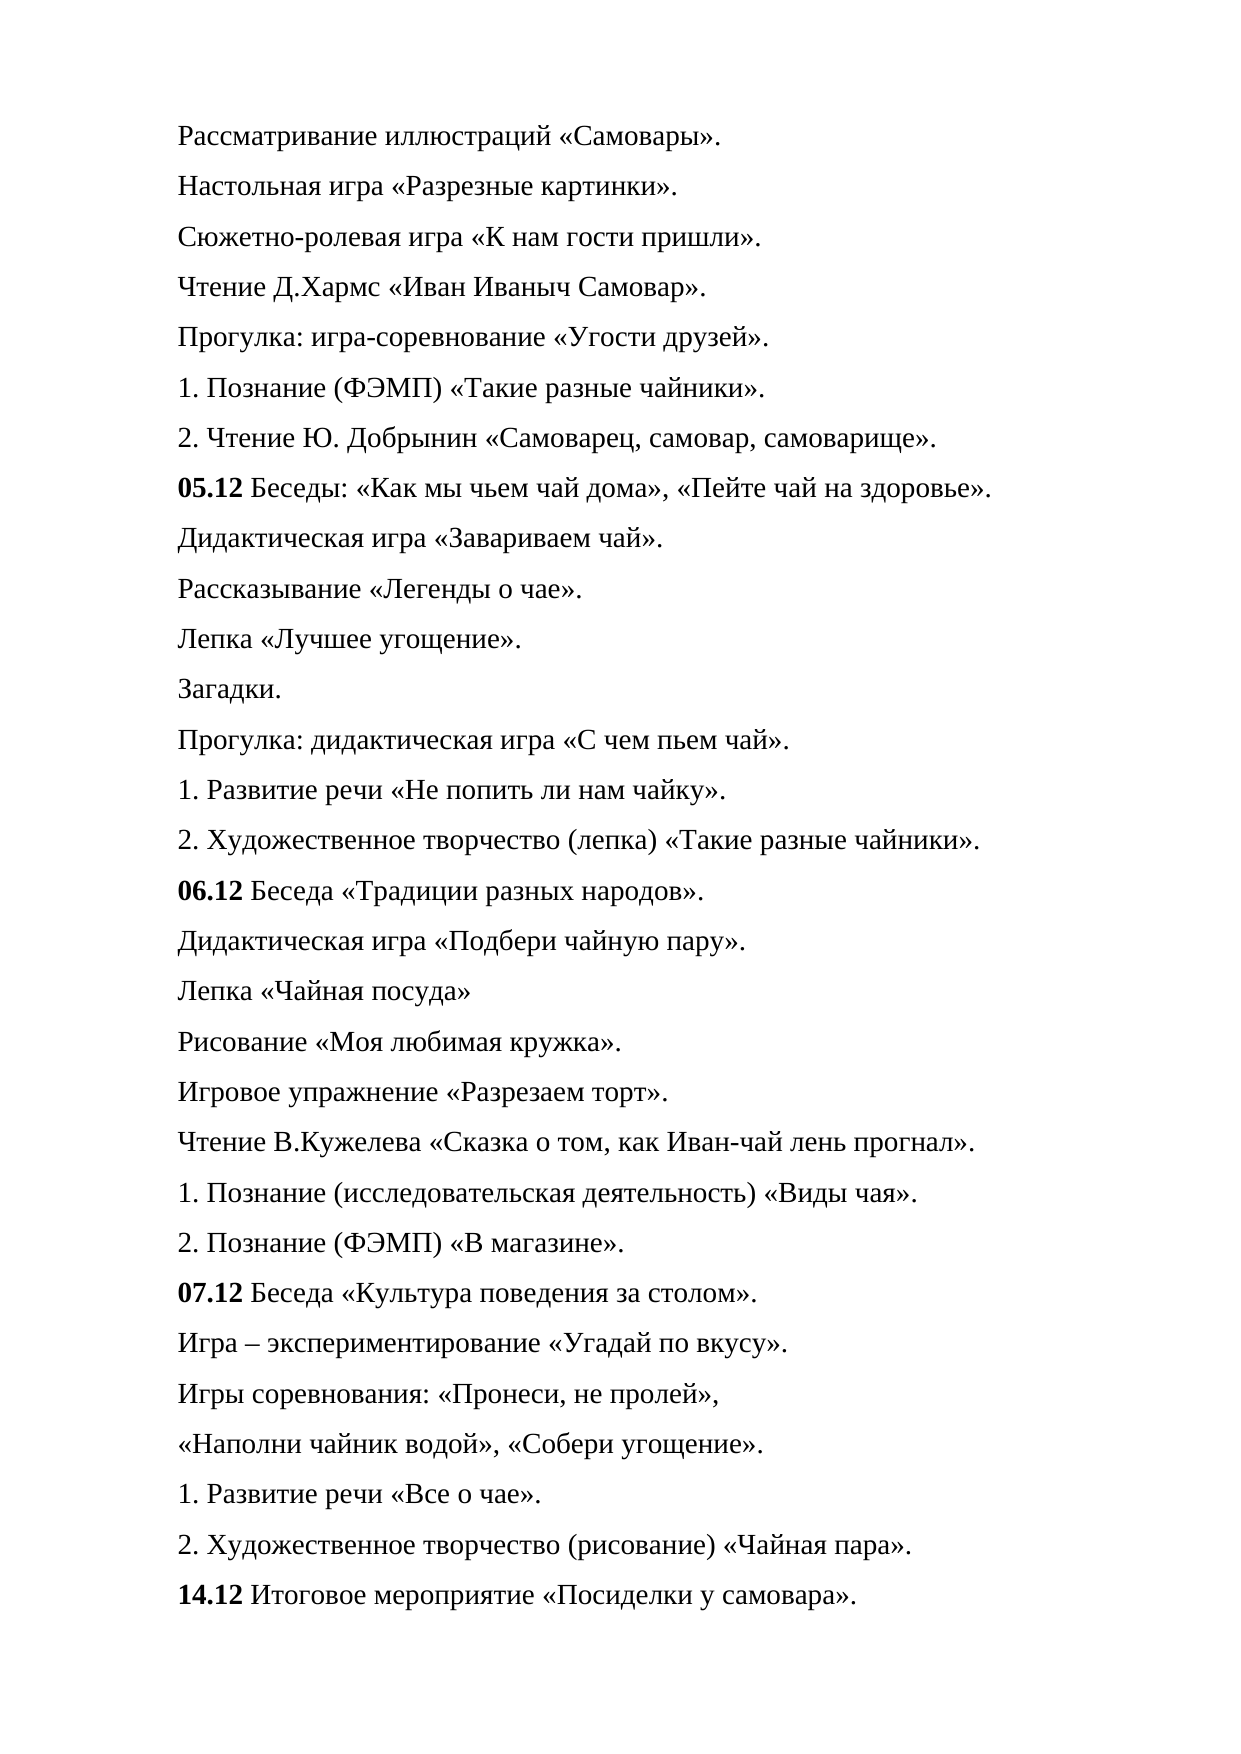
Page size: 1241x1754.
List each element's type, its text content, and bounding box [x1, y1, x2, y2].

text 05.12 Беседы: «Как мы чьем чай дома», «Пейте чай на здоровье». [177, 470, 1152, 504]
text 07.12 Беседа «Культура поведения за столом». [177, 1275, 1152, 1309]
text Лепка «Чайная посуда» [177, 973, 1152, 1007]
text 1. Познание (ФЭМП) «Такие разные чайники». [177, 370, 1152, 403]
text 1. Познание (исследовательская деятельность) «Виды чая». [177, 1175, 1152, 1208]
text Рассматривание иллюстраций «Самовары». [177, 118, 1152, 152]
text 2. Художественное творчество (лепка) «Такие разные чайники». [177, 822, 1152, 856]
text Дидактическая игра «Завариваем чай». [177, 521, 1152, 554]
text Сюжетно-ролевая игра «К нам гости пришли». [177, 219, 1152, 252]
text Чтение В.Кужелева «Сказка о том, как Иван-чай лень прогнал». [177, 1124, 1152, 1158]
text Лепка «Лучшее угощение». [177, 621, 1152, 655]
text Прогулка: игра-соревнование «Угости друзей». [177, 319, 1152, 353]
text Игровое упражнение «Разрезаем торт». [177, 1074, 1152, 1108]
text Игры соревнования: «Пронеси, не пролей», [177, 1376, 1152, 1409]
text 1. Развитие речи «Все о чае». [177, 1477, 1152, 1510]
text 2. Познание (ФЭМП) «В магазине». [177, 1225, 1152, 1258]
text Прогулка: дидактическая игра «С чем пьем чай». [177, 722, 1152, 755]
text 06.12 Беседа «Традиции разных народов». [177, 873, 1152, 906]
text Рисование «Моя любимая кружка». [177, 1024, 1152, 1057]
text Рассказывание «Легенды о чае». [177, 571, 1152, 604]
text «Наполни чайник водой», «Собери угощение». [177, 1426, 1152, 1460]
text Дидактическая игра «Подбери чайную пару». [177, 923, 1152, 957]
text Загадки. [177, 672, 1152, 705]
text Настольная игра «Разрезные картинки». [177, 168, 1152, 202]
text Чтение Д.Хармс «Иван Иваныч Самовар». [177, 269, 1152, 303]
text 1. Развитие речи «Не попить ли нам чайку». [177, 772, 1152, 806]
text 2. Художественное творчество (рисование) «Чайная пара». [177, 1527, 1152, 1560]
text 2. Чтение Ю. Добрынин «Самоварец, самовар, самоварище». [177, 420, 1152, 453]
text 14.12 Итоговое мероприятие «Посиделки у самовара». [177, 1577, 1152, 1611]
text Игра – экспериментирование «Угадай по вкусу». [177, 1326, 1152, 1359]
